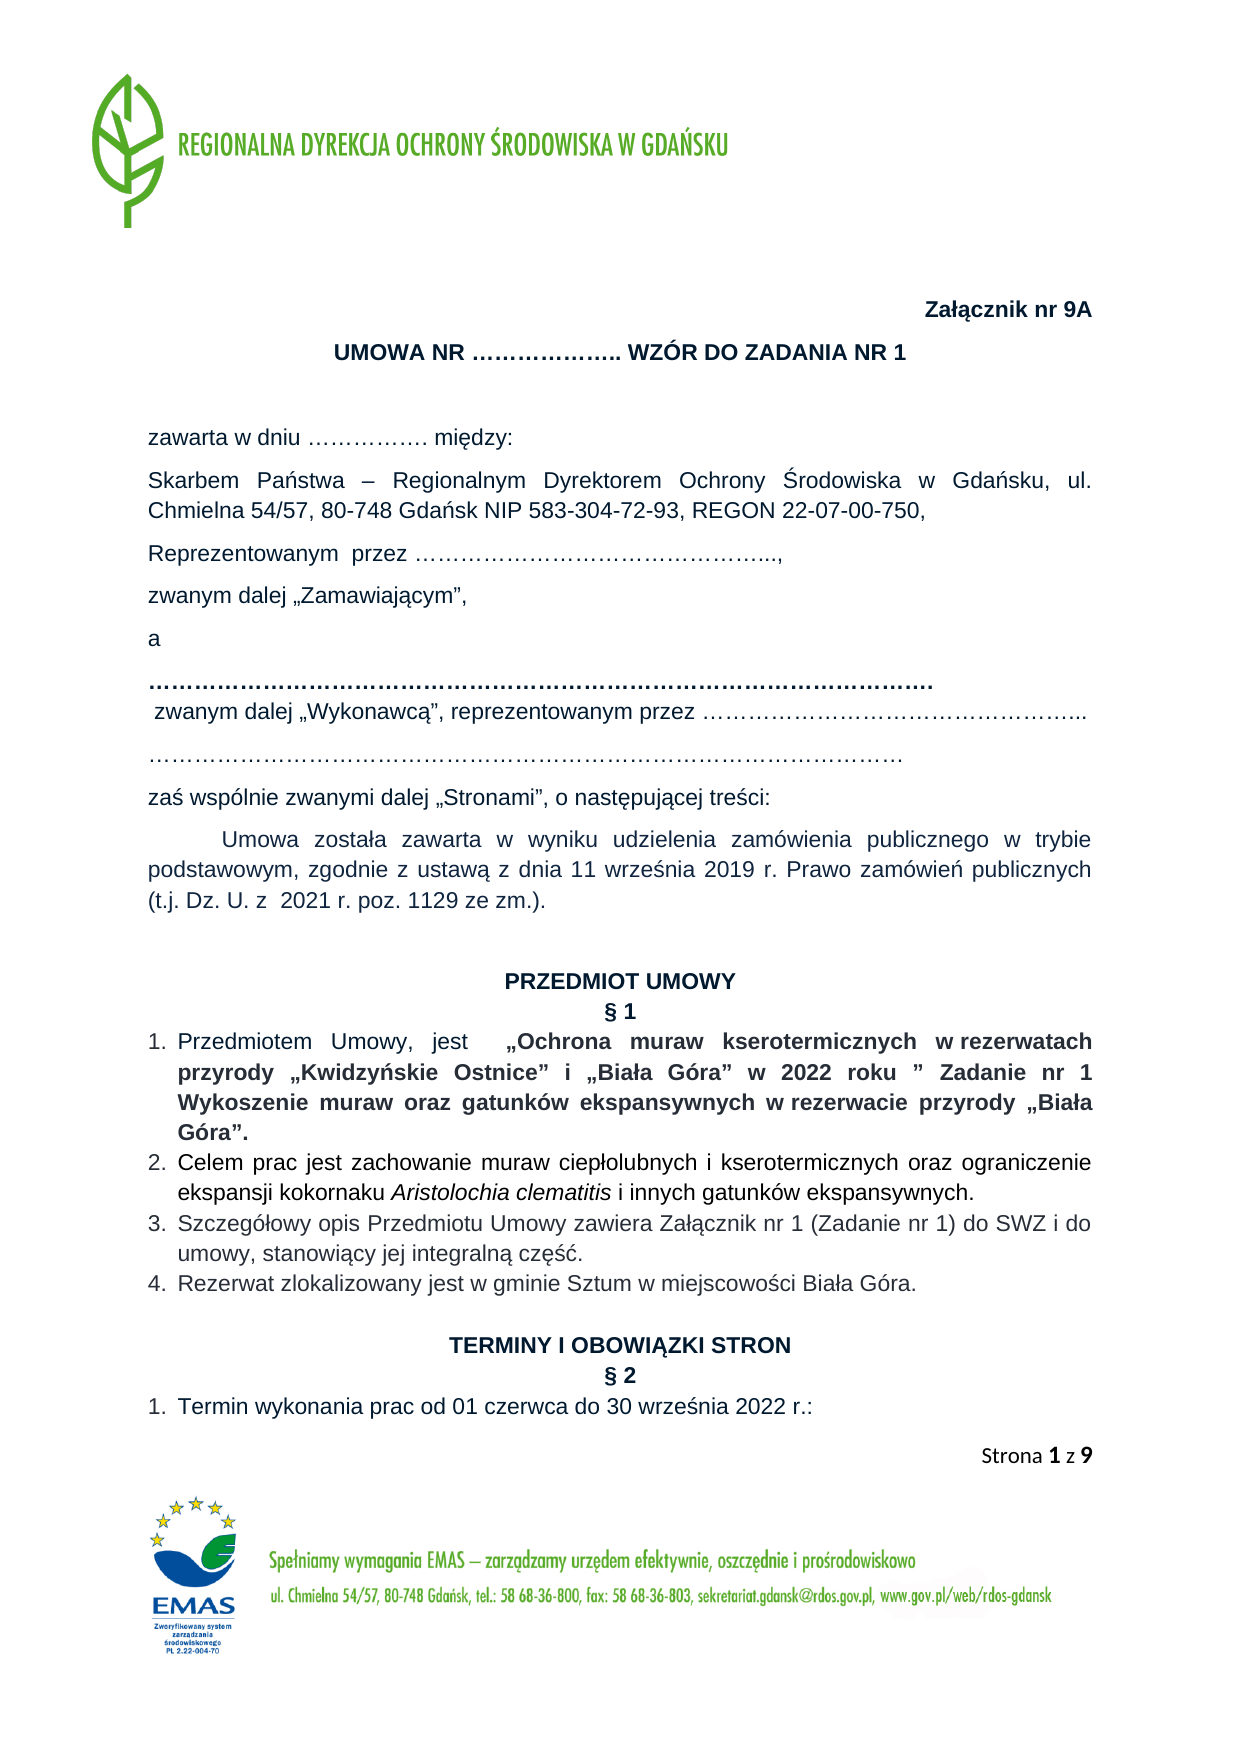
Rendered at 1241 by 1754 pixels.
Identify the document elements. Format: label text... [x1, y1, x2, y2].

text § 1 [148, 998, 1092, 1024]
text Załącznik nr 9A [148, 296, 1092, 322]
text zawarta w dniu ……………. między: [148, 424, 1092, 450]
list Szczegółowy opis Przedmiotu Umowy zawiera Załącznik nr 1 (Zadanie nr 1) do SWZ i do umowy, stanowiący jej integralną część. [148, 1209, 1092, 1266]
text a [148, 625, 1092, 651]
text zaś wspólnie zwanymi dalej „Stronami”, o następującej treści: [148, 783, 1092, 810]
text zwanym dalej „Wykonawcą”, reprezentowanym przez …………………………………………... [148, 698, 1092, 724]
text Umowa została zawarta w wyniku udzielenia zamówienia publicznego w trybie podstawowym, zgodnie z ustawą z dnia 11 września 2019 r. Prawo zamówień publicznych (t.j. Dz. U. z 2021 r. poz. 1129 ze zm.). [148, 826, 1092, 913]
text zwanym dalej „Zamawiającym”, [148, 582, 1092, 609]
list Termin wykonania prac od 01 czerwca do 30 września 2022 r.: [148, 1393, 1092, 1419]
text …………………………………………………………………………………………. [148, 668, 1092, 694]
text UMOWA NR ……………….. WZÓR DO ZADANIA NR 1 [148, 339, 1092, 365]
text ……………………………………………………………………………………… [148, 741, 1092, 767]
text Reprezentowanym przez ………………………………………..., [148, 540, 1092, 566]
picture [149, 1495, 1093, 1656]
text PRZEDMIOT UMOWY [148, 968, 1092, 994]
text Skarbem Państwa – Regionalnym Dyrektorem Ochrony Środowiska w Gdańsku, ul. Chmielna 54/57, 80-748 Gdańsk NIP 583-304-72-93, REGON 22-07-00-750, [148, 467, 1092, 523]
list Rezerwat zlokalizowany jest w gminie Sztum w miejscowości Biała Góra. [148, 1270, 1092, 1296]
text § 2 [148, 1362, 1092, 1389]
list TERMINY I OBOWIĄZKI STRON [148, 1332, 1092, 1359]
list Przedmiotem Umowy, jest „Ochrona muraw kserotermicznych w rezerwatach przyrody „Kwidzyńskie Ostnice” i „Biała Góra” w 2022 roku ” Zadanie nr 1 Wykoszenie muraw oraz gatunków ekspansywnych w rezerwacie przyrody „Biała Góra”. [148, 1028, 1092, 1145]
list Celem prac jest zachowanie muraw ciepłolubnych i kserotermicznych oraz ograniczenie ekspansji kokornaku Aristolochia clematitis i innych gatunków ekspansywnych. [148, 1149, 1092, 1206]
picture [88, 73, 894, 229]
